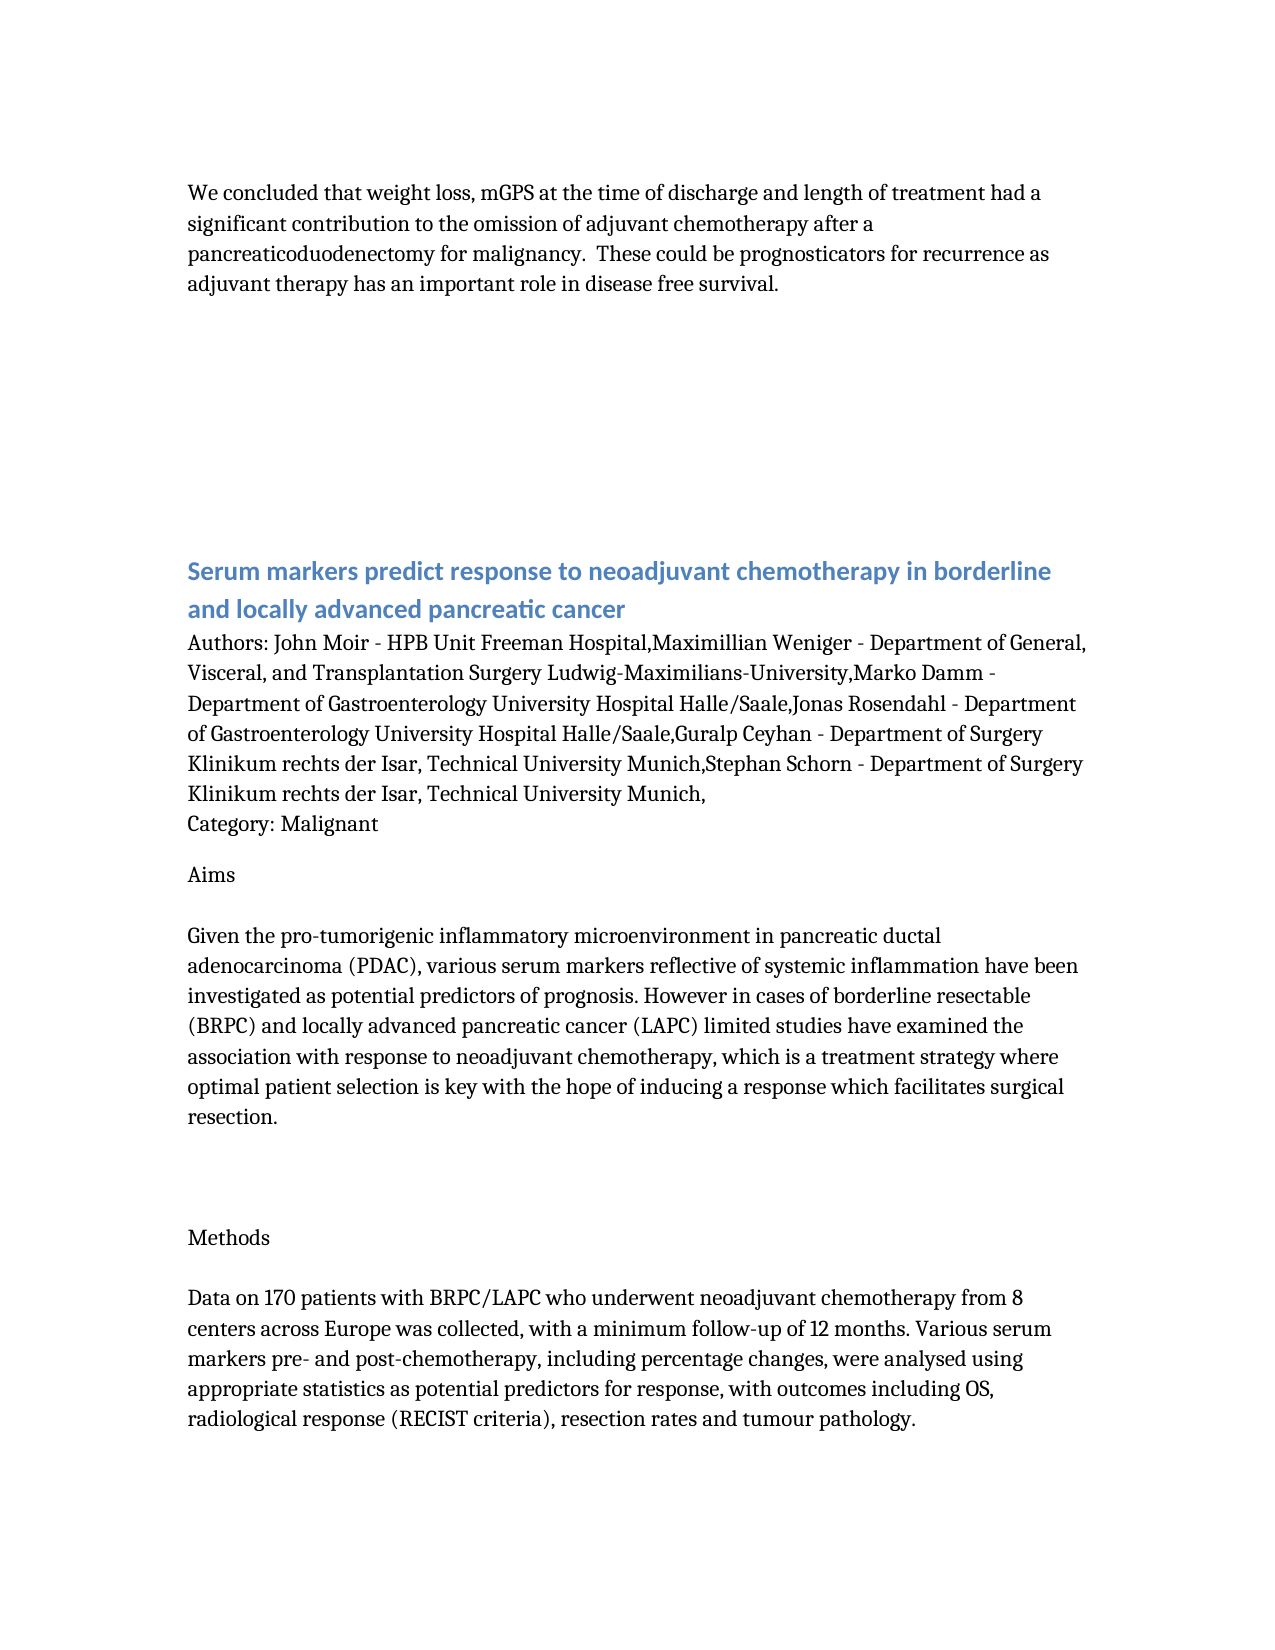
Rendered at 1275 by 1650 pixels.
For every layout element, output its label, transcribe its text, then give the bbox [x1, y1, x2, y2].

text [187, 862, 1087, 1493]
text Authors: John Moir - HPB Unit Freeman Hospital,Maximillian Weniger - Department of General, Visceral, and Transplantation Surgery Ludwig-Maximilians-University,Marko Damm - Department of Gastroenterology University Hospital Halle/Saale,Jonas Rosendahl - Department of Gastroenterology University Hospital Halle/Saale,Guralp Ceyhan - Department of Surgery Klinikum rechts der Isar, Technical University Munich,Stephan Schorn - Department of Surgery Klinikum rechts der Isar, Technical University Munich, Category: Malignant [187, 630, 1087, 838]
subtitle Serum markers predict response to neoadjuvant chemotherapy in borderline and locally advanced pancreatic cancer [187, 554, 1087, 625]
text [187, 150, 1087, 478]
